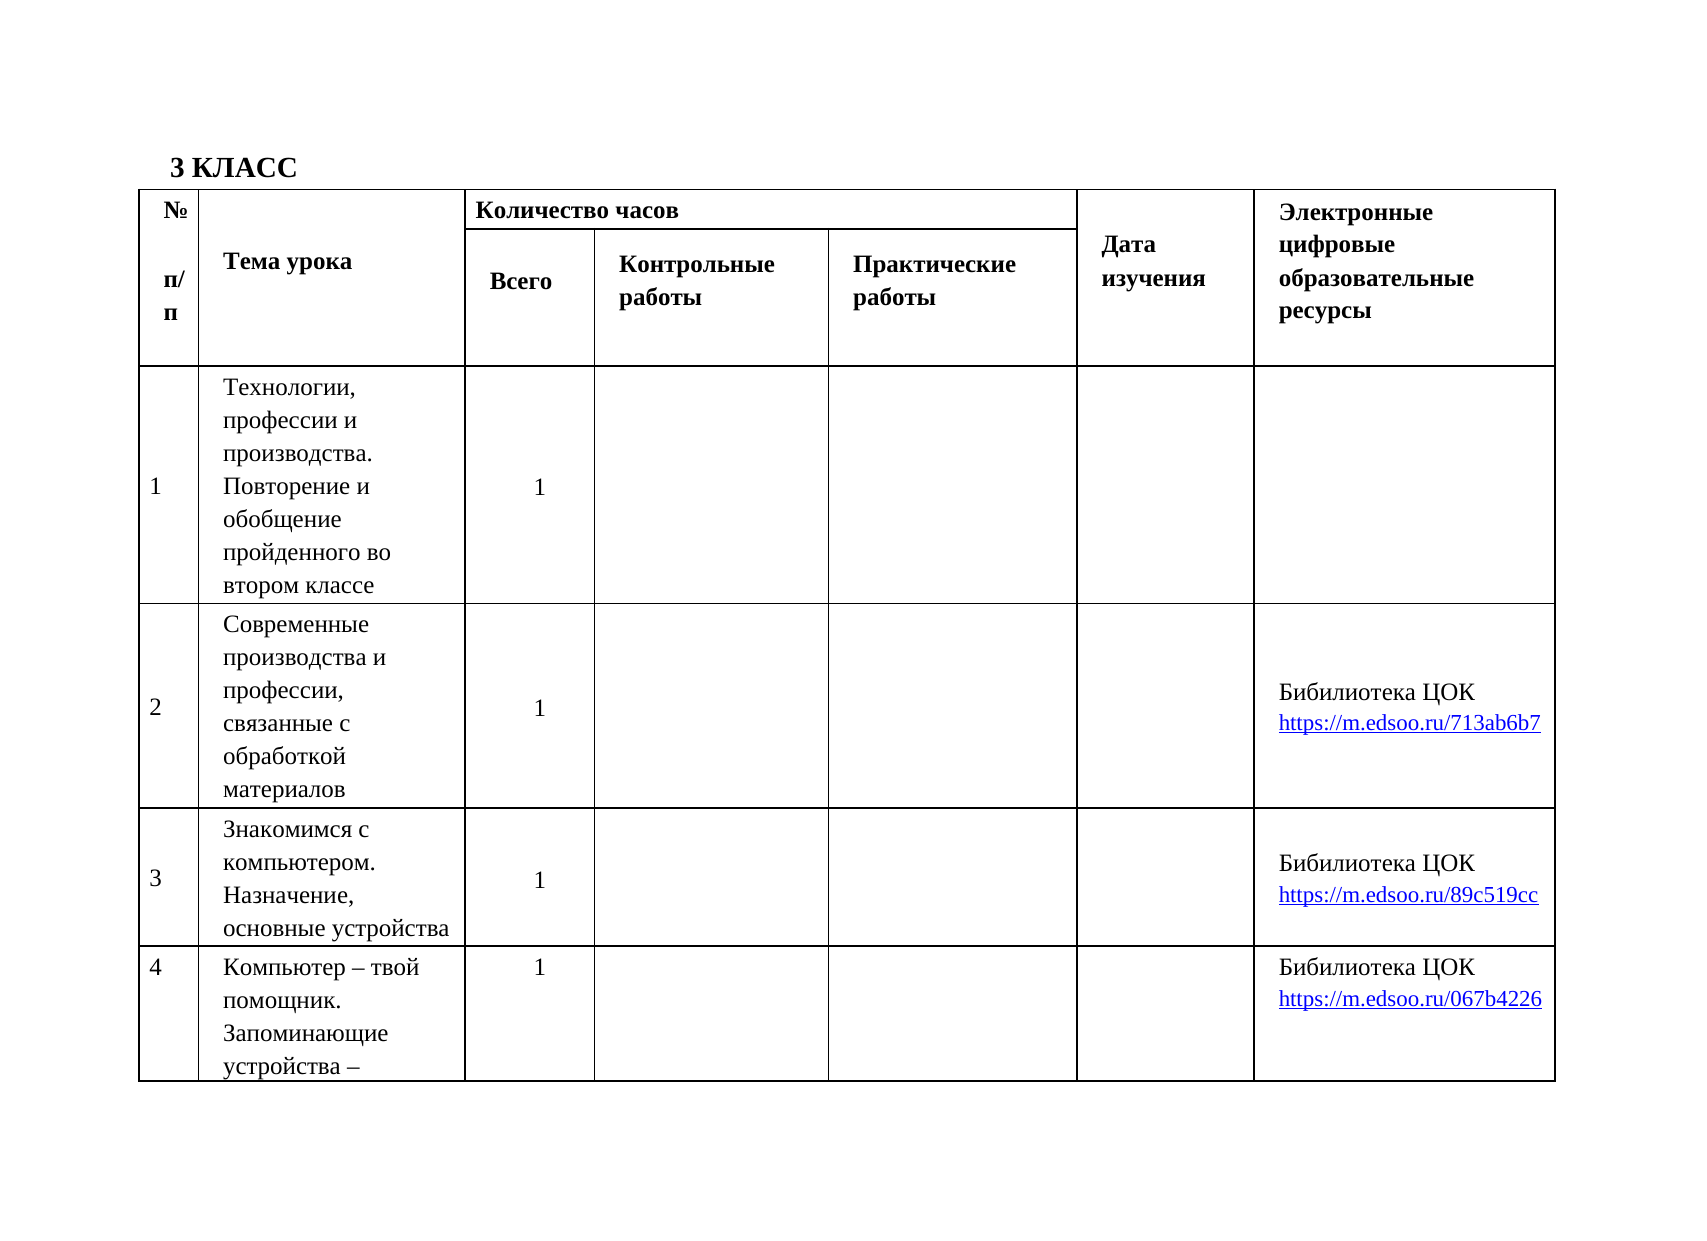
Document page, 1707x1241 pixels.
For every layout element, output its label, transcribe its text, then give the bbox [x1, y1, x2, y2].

table_cell Контрольные работы [595, 230, 828, 365]
table_cell Знакомимся с компьютером. Назначение, основные устройства [199, 809, 464, 945]
table_cell [829, 809, 1076, 945]
table_cell [595, 367, 828, 602]
table_header Дата изучения [1078, 190, 1253, 365]
table_cell 3 [140, 809, 198, 945]
text 3 КЛАСС [162, 150, 1557, 183]
table_cell [829, 947, 1076, 1080]
table_cell [829, 367, 1076, 602]
table_cell [595, 604, 828, 807]
table_cell [1078, 809, 1253, 945]
table_cell [1078, 367, 1253, 602]
table_header № п/п [140, 190, 198, 365]
table_cell [1255, 367, 1554, 602]
table_header Электронные цифровые образовательные ресурсы [1255, 190, 1554, 365]
table_cell [595, 947, 828, 1080]
table_cell 1 [466, 947, 594, 1080]
table_cell 1 [466, 367, 594, 602]
table_cell Современные производства и профессии, связанные с обработкой материалов [199, 604, 464, 807]
table_cell Бибилиотека ЦОК https://m.edsoo.ru/713ab6b7 [1255, 604, 1554, 807]
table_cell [199, 947, 464, 1080]
table_cell 1 [466, 809, 594, 945]
table_cell [1078, 947, 1253, 1080]
table_cell 1 [140, 367, 198, 602]
table_cell [595, 809, 828, 945]
table_cell Практические работы [829, 230, 1076, 365]
table_cell [829, 604, 1076, 807]
table_header Количество часов [466, 190, 1076, 228]
table_cell 1 [466, 604, 594, 807]
table_cell Технологии, профессии и производства. Повторение и обобщение пройденного во втором классе [199, 367, 464, 602]
table_cell [1078, 604, 1253, 807]
table_header Тема урока [199, 190, 464, 365]
table_cell 2 [140, 604, 198, 807]
table_cell Всего [466, 230, 594, 365]
table_cell Бибилиотека ЦОК https://m.edsoo.ru/89c519cc [1255, 809, 1554, 945]
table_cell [1255, 947, 1554, 1080]
table_cell 4 [140, 947, 198, 1080]
